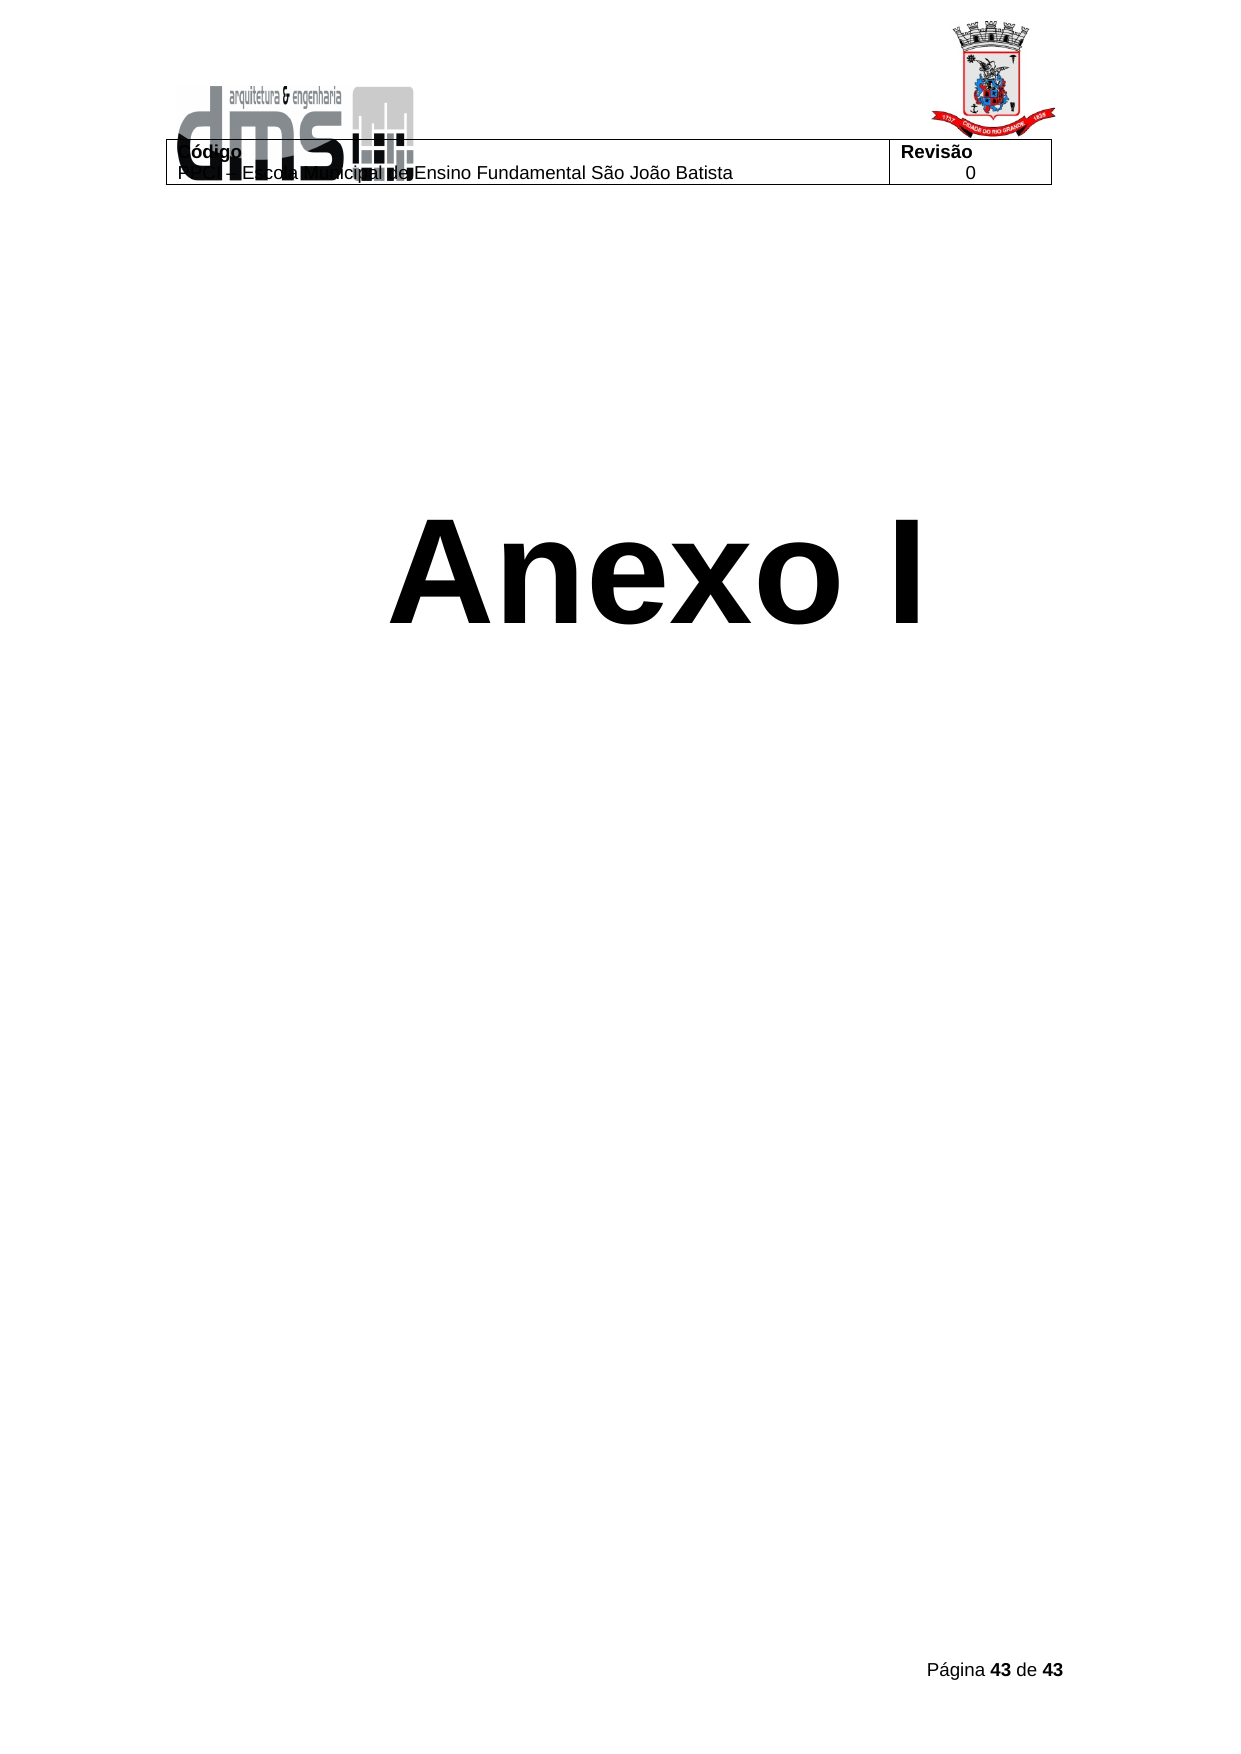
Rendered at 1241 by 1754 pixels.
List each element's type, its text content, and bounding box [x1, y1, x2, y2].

picture [931, 21, 1056, 138]
picture [177, 140, 414, 181]
picture [177, 86, 414, 139]
text Anexo I [177, 483, 1063, 655]
